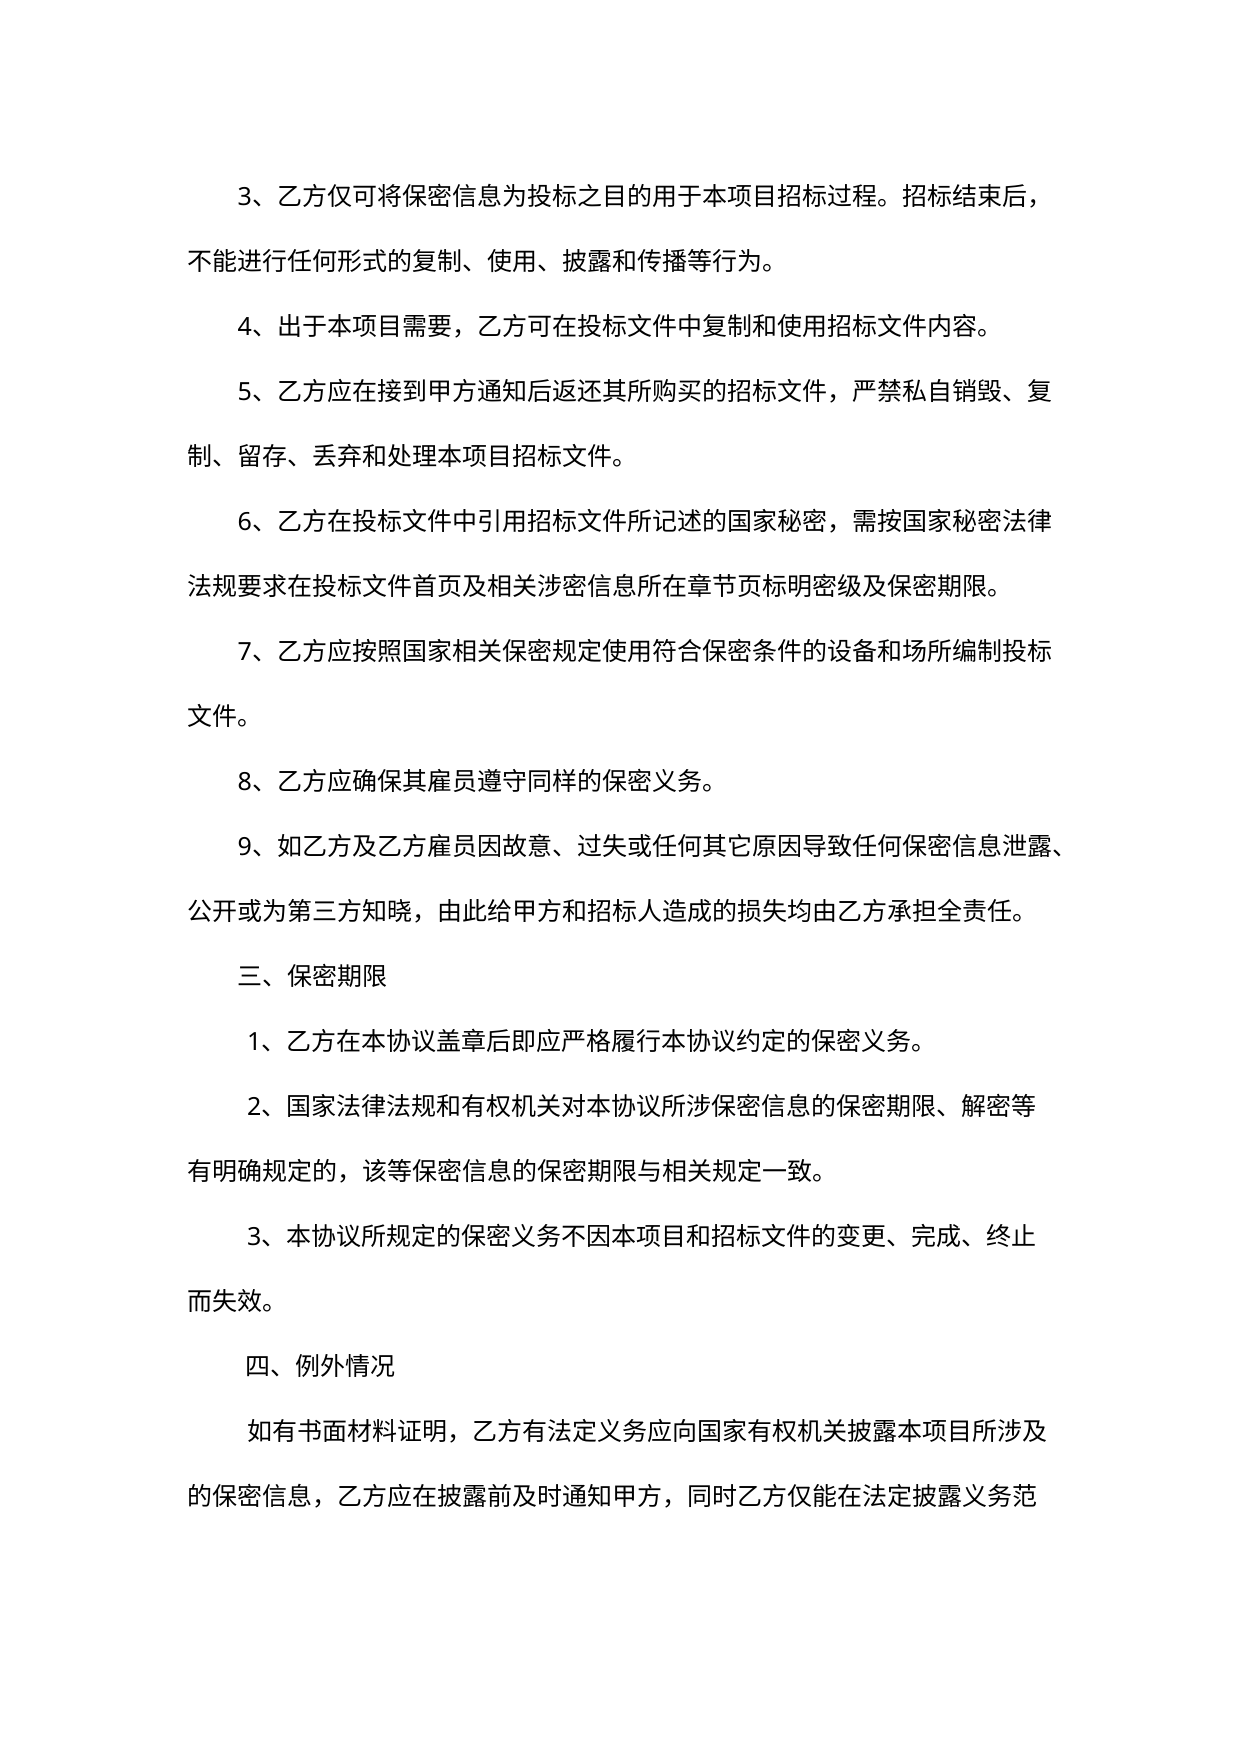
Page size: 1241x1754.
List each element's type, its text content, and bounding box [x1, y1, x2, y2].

text 三、保密期限 [187, 942, 1053, 1007]
text 8、乙方应确保其雇员遵守同样的保密义务。 [187, 747, 1053, 812]
text 3、乙方仅可将保密信息为投标之目的用于本项目招标过程。招标结束后，不能进行任何形式的复制、使用、披露和传播等行为。 [187, 162, 1053, 292]
text 5、乙方应在接到甲方通知后返还其所购买的招标文件，严禁私自销毁、复制、留存、丢弃和处理本项目招标文件。 [187, 357, 1053, 487]
text 2、国家法律法规和有权机关对本协议所涉保密信息的保密期限、解密等有明确规定的，该等保密信息的保密期限与相关规定一致。 [187, 1072, 1053, 1202]
text 9、如乙方及乙方雇员因故意、过失或任何其它原因导致任何保密信息泄露、公开或为第三方知晓，由此给甲方和招标人造成的损失均由乙方承担全责任。 [187, 812, 1053, 942]
text 1、乙方在本协议盖章后即应严格履行本协议约定的保密义务。 [187, 1007, 1053, 1072]
text 6、乙方在投标文件中引用招标文件所记述的国家秘密，需按国家秘密法律法规要求在投标文件首页及相关涉密信息所在章节页标明密级及保密期限。 [187, 487, 1053, 617]
text 4、出于本项目需要，乙方可在投标文件中复制和使用招标文件内容。 [187, 292, 1053, 357]
text 四、例外情况 [187, 1332, 1053, 1397]
text 3、本协议所规定的保密义务不因本项目和招标文件的变更、完成、终止而失效。 [187, 1202, 1053, 1332]
text 7、乙方应按照国家相关保密规定使用符合保密条件的设备和场所编制投标文件。 [187, 617, 1053, 747]
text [187, 1397, 1053, 1527]
